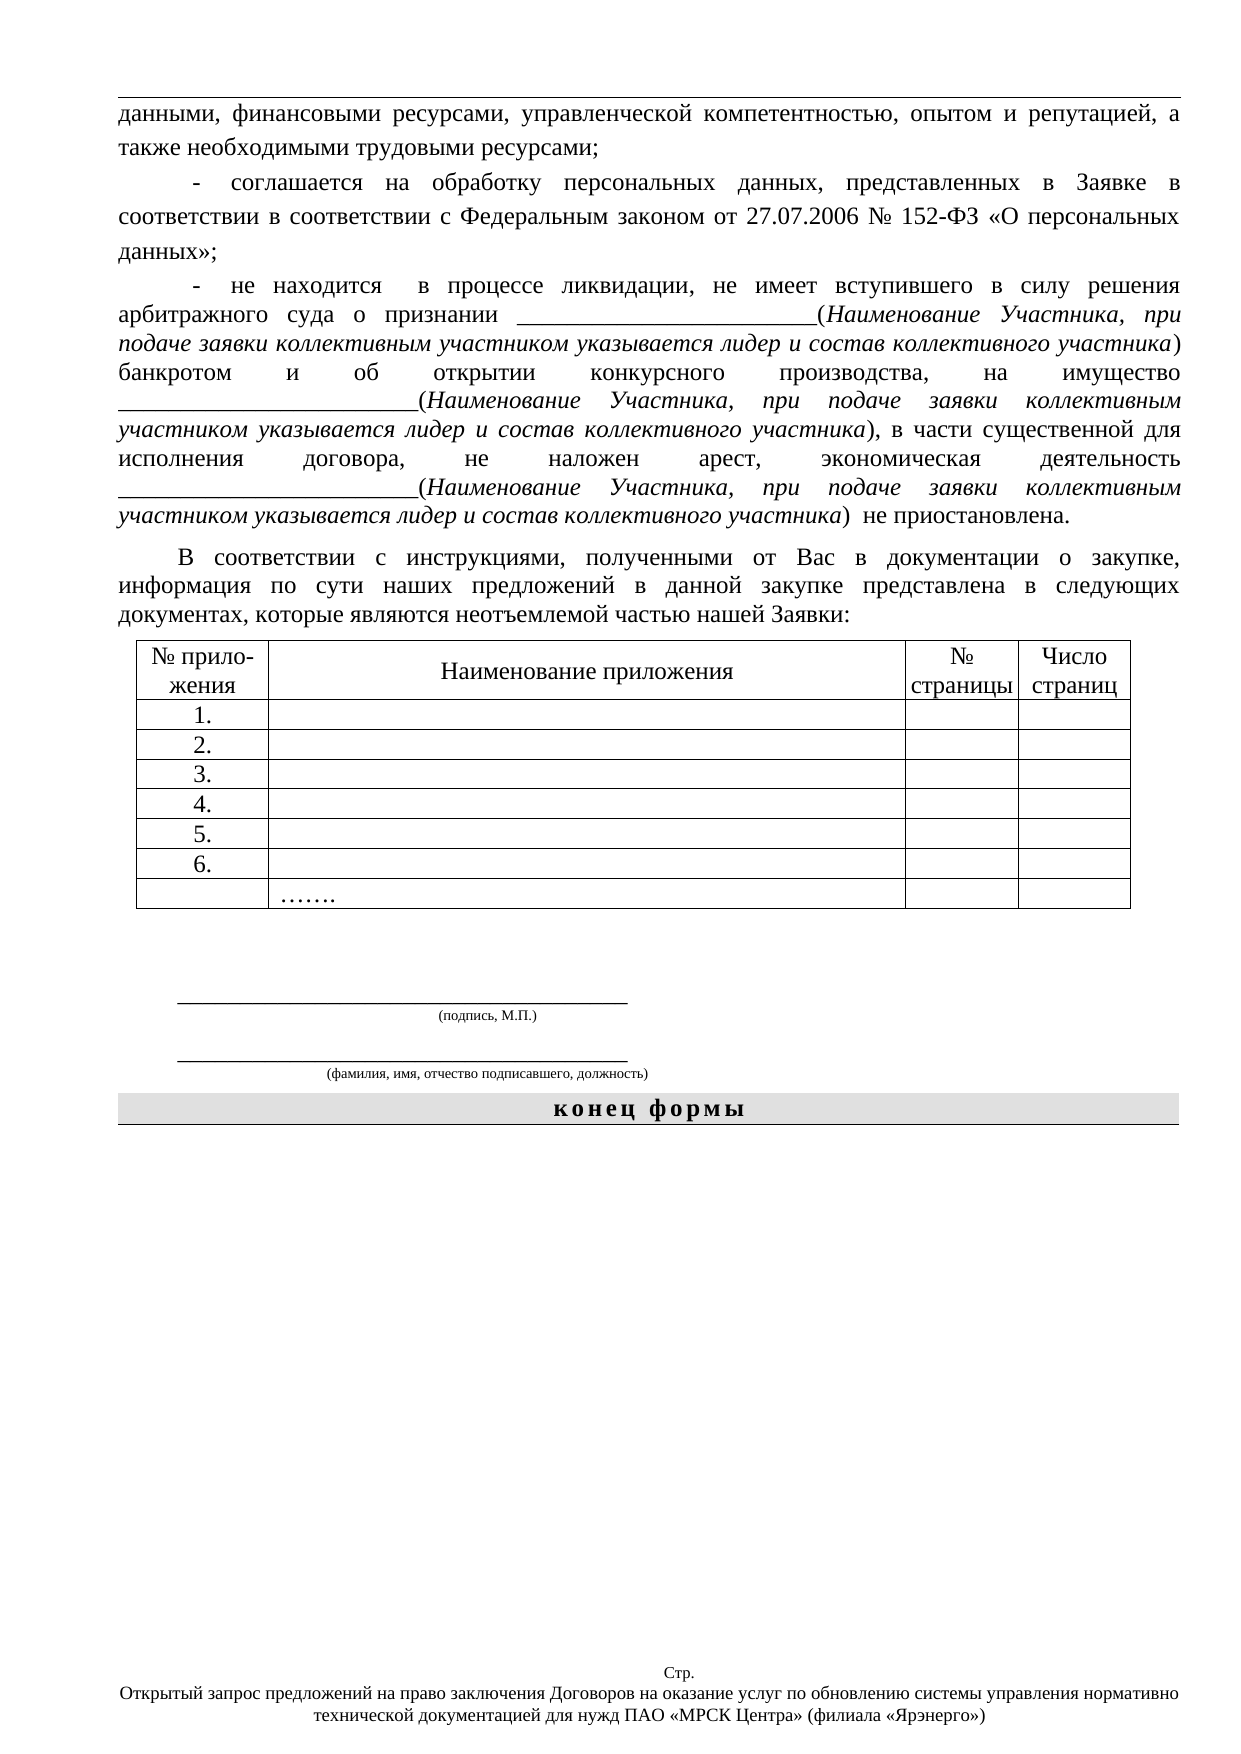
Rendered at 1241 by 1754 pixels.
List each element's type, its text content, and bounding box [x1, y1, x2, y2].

table_cell [906, 789, 1018, 818]
table_cell [269, 760, 905, 788]
table_cell 2. [137, 730, 268, 758]
table_cell 1. [137, 700, 268, 729]
table_cell [269, 849, 905, 878]
table_cell [906, 819, 1018, 848]
table_cell ……. [269, 879, 905, 907]
table_cell [1019, 760, 1130, 788]
text ____________________________________ [118, 1036, 1181, 1065]
list не находится в процессе ликвидации, не имеет вступившего в силу решения арбитражного суда о признании ________________________(Наименование Участника, при подаче заявки коллективным участником указывается лидер и состав коллективного участника) банкротом и об открытии конкурсного производства, на имущество ________________________(Наименование Участника, при подаче заявки коллективным участником указывается лидер и состав коллективного участника), в части существенной для исполнения договора, не наложен арест, экономическая деятельность ________________________(Наименование Участника, при подаче заявки коллективным участником указывается лидер и состав коллективного участника) не приостановлена. [118, 270, 1181, 529]
table_cell [1019, 819, 1130, 848]
text (подпись, М.П.) [118, 1007, 797, 1036]
table_cell [1019, 849, 1130, 878]
table_cell [1019, 730, 1130, 758]
table_cell [269, 700, 905, 729]
table_header № прило-жения [137, 641, 268, 699]
table_cell [906, 760, 1018, 788]
table_cell [1019, 879, 1130, 907]
table_cell [137, 879, 268, 907]
table_cell [269, 789, 905, 818]
table_cell [906, 700, 1018, 729]
text конец формы [118, 1093, 1179, 1124]
table_cell [1019, 789, 1130, 818]
text ____________________________________ [118, 978, 1181, 1007]
table_cell [269, 730, 905, 758]
text (фамилия, имя, отчество подписавшего, должность) [118, 1065, 797, 1093]
text В соответствии с инструкциями, полученными от Вас в документации о закупке, информация по сути наших предложений в данной закупке представлена в следующих документах, которые являются неотъемлемой частью нашей Заявки: [118, 542, 1181, 628]
table_cell [1019, 700, 1130, 729]
list соглашается на обработку персональных данных, представленных в Заявке в соответствии в соответствии с Федеральным законом от 27.07.2006 № 152-ФЗ «О персональных данных»; [118, 167, 1181, 265]
table_cell 4. [137, 789, 268, 818]
table_cell [906, 879, 1018, 907]
table_cell 5. [137, 819, 268, 848]
table_header Число страниц [1019, 641, 1130, 699]
table_header № страницы [906, 641, 1018, 699]
table_cell 3. [137, 760, 268, 788]
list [118, 98, 1181, 161]
table_cell [906, 849, 1018, 878]
table_cell 6. [137, 849, 268, 878]
table_cell [269, 819, 905, 848]
table_header Наименование приложения [269, 641, 905, 699]
table_cell [906, 730, 1018, 758]
